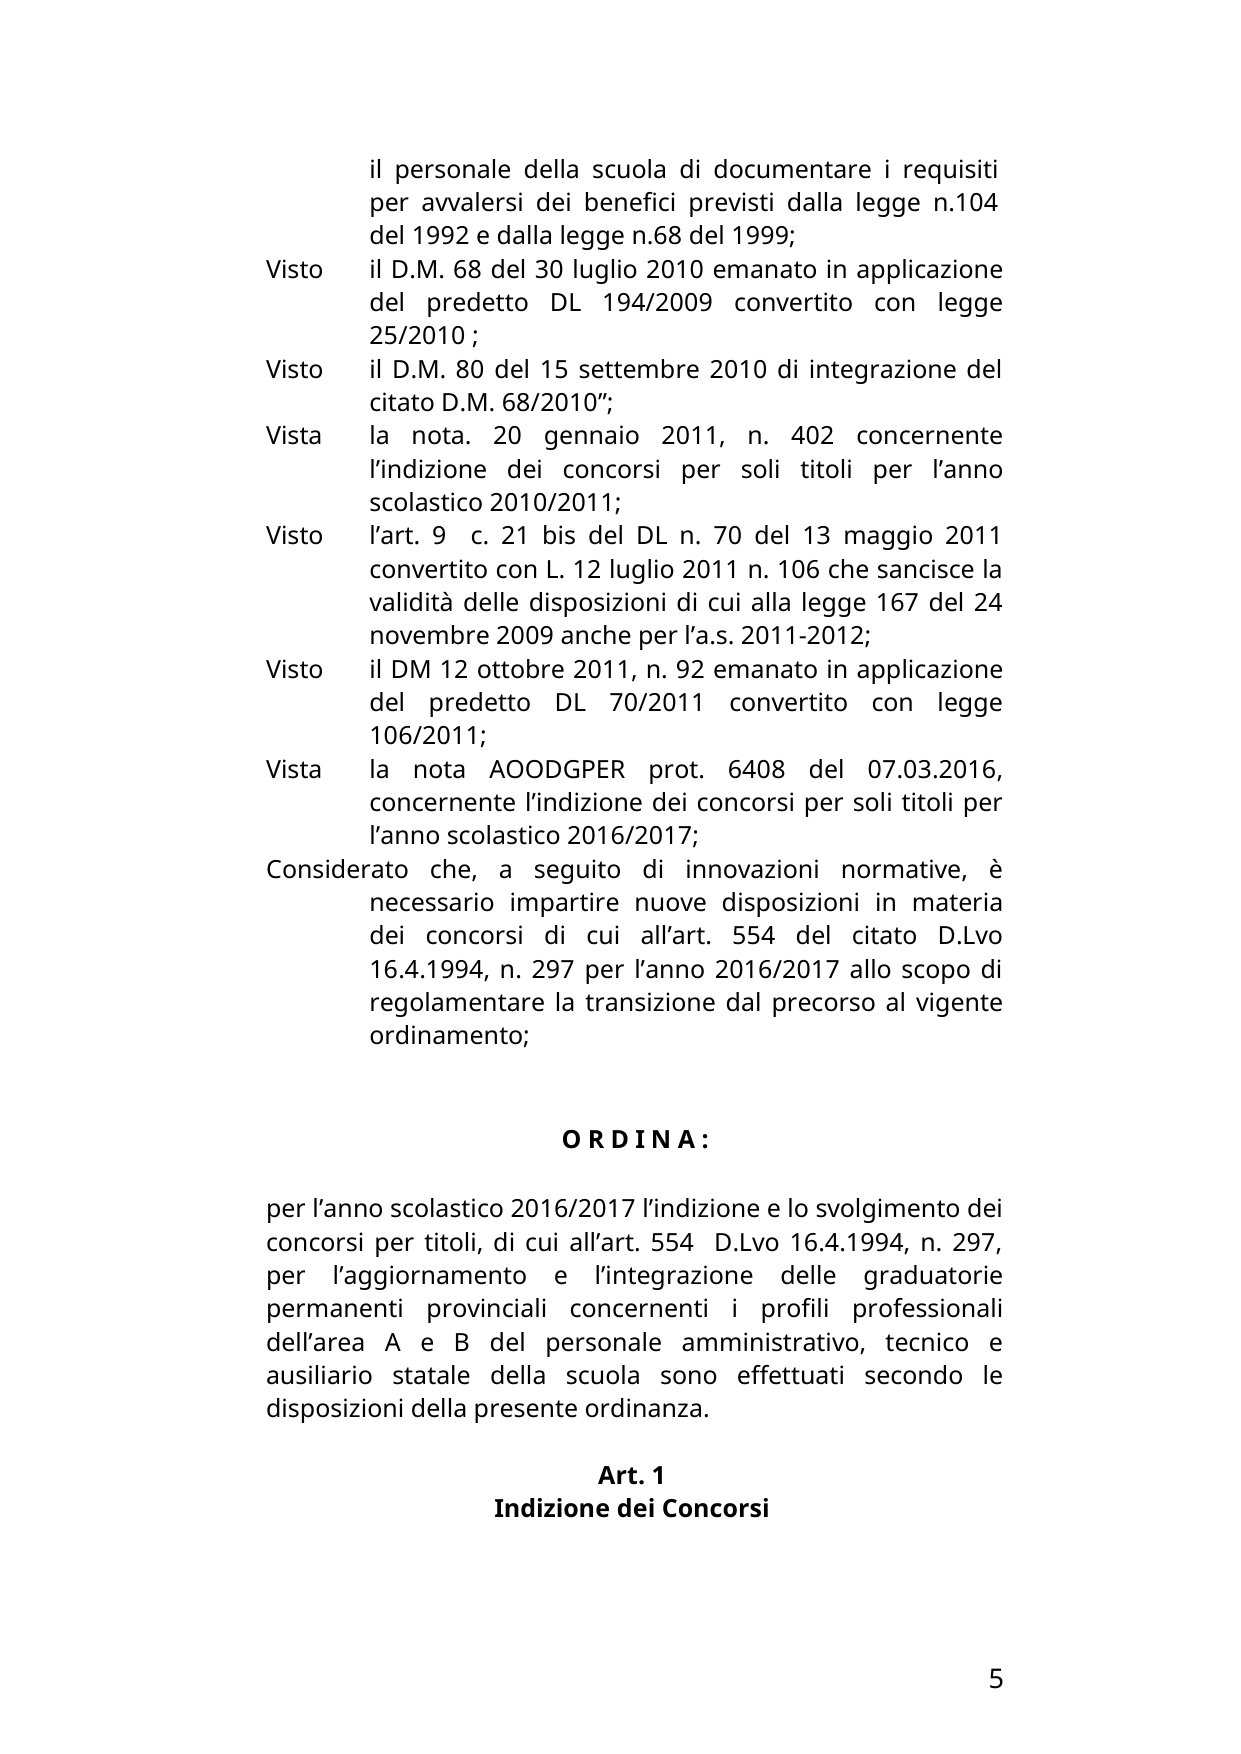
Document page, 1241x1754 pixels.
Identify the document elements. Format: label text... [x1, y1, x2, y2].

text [266, 151, 999, 251]
text Indizione dei Concorsi [266, 1491, 998, 1524]
text Vista la nota AOODGPER prot. 6408 del 07.03.2016, concernente l’indizione dei concorsi per soli titoli per l’anno scolastico 2016/2017; [266, 751, 1004, 851]
text Vista la nota. 20 gennaio 2011, n. 402 concernente l’indizione dei concorsi per soli titoli per l’anno scolastico 2010/2011; [266, 418, 1004, 518]
text Visto il D.M. 80 del 15 settembre 2010 di integrazione del citato D.M. 68/2010”; [266, 351, 1004, 418]
text ORDINA: [266, 1120, 1004, 1156]
text per l’anno scolastico 2016/2017 l’indizione e lo svolgimento dei concorsi per titoli, di cui all’art. 554 D.Lvo 16.4.1994, n. 297, per l’aggiornamento e l’integrazione delle graduatorie permanenti provinciali concernenti i profili professionali dell’area A e B del personale amministrativo, tecnico e ausiliario statale della scuola sono effettuati secondo le disposizioni della presente ordinanza. [266, 1191, 1004, 1424]
text Considerato che, a seguito di innovazioni normative, è necessario impartire nuove disposizioni in materia dei concorsi di cui all’art. 554 del citato D.Lvo 16.4.1994, n. 297 per l’anno 2016/2017 allo scopo di regolamentare la transizione dal precorso al vigente ordinamento; [266, 851, 1004, 1051]
text Visto l’art. 9 c. 21 bis del DL n. 70 del 13 maggio 2011 convertito con L. 12 luglio 2011 n. 106 che sancisce la validità delle disposizioni di cui alla legge 167 del 24 novembre 2009 anche per l’a.s. 2011-2012; [266, 518, 1004, 651]
text Visto il DM 12 ottobre 2011, n. 92 emanato in applicazione del predetto DL 70/2011 convertito con legge 106/2011; [266, 651, 1004, 751]
text Visto il D.M. 68 del 30 luglio 2010 emanato in applicazione del predetto DL 194/2009 convertito con legge 25/2010 ; [266, 251, 1004, 351]
text Art. 1 [266, 1458, 998, 1491]
